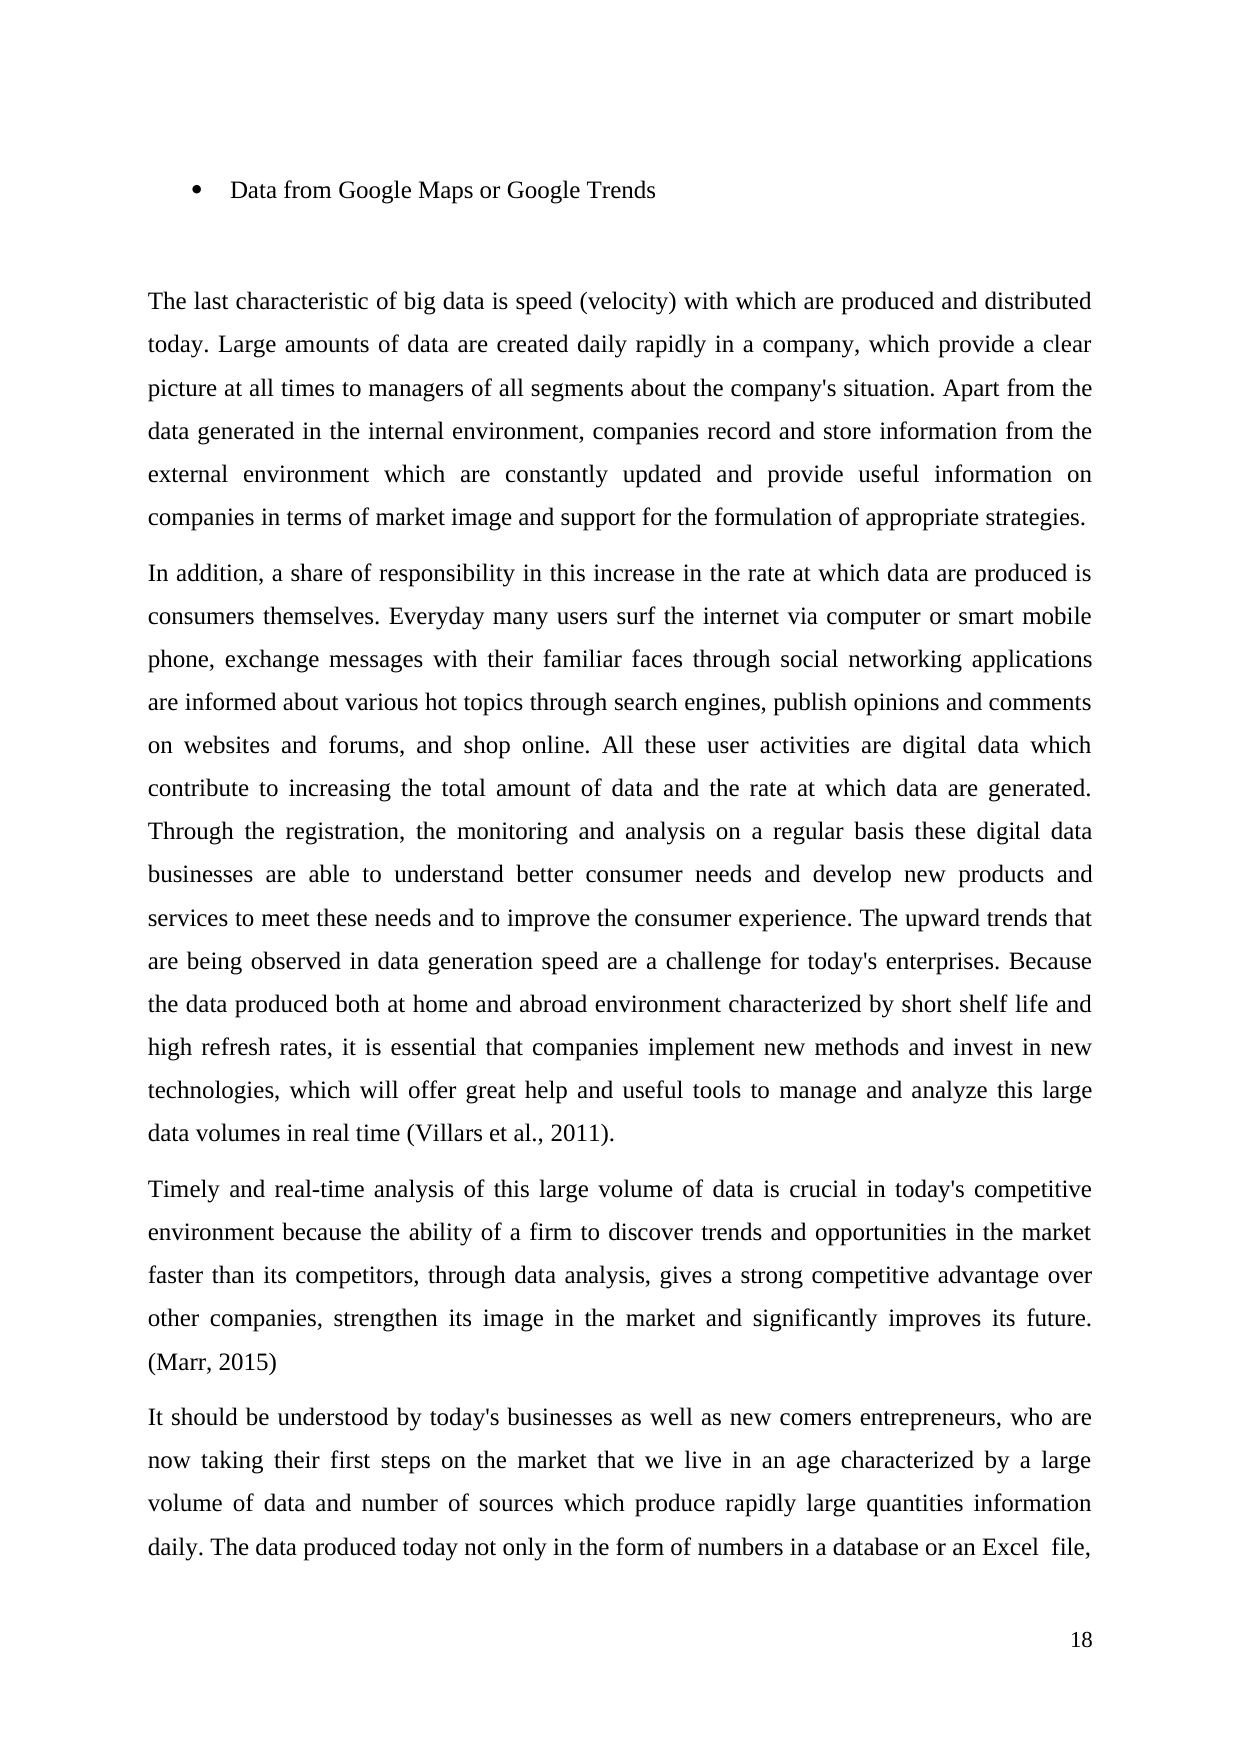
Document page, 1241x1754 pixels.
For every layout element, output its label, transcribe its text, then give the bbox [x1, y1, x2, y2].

text It should be understood by today's businesses as well as new comers entrepreneurs, who are now taking their first steps on the market that we live in an age characterized by a large volume of data and number of sources which produce rapidly large quantities information daily. The data produced today not only in the form of numbers in a database or an Excel file, [148, 1402, 1093, 1560]
text The last characteristic of big data is speed (velocity) with which are produced and distributed today. Large amounts of data are created daily rapidly in a company, which provide a clear picture at all times to managers of all segments about the company's situation. Apart from the data generated in the internal environment, companies record and store information from the external environment which are constantly updated and provide useful information on companies in terms of market image and support for the formulation of appropriate strategies. [148, 286, 1093, 531]
text Timely and real-time analysis of this large volume of data is crucial in today's competitive environment because the ability of a firm to discover trends and opportunities in the market faster than its competitors, through data analysis, gives a strong competitive advantage over other companies, strengthen its image in the market and significantly improves its future.(Marr, 2015) [148, 1174, 1093, 1375]
list Data from Google Maps or Google Trends [192, 175, 1223, 204]
text In addition, a share of responsibility in this increase in the rate at which data are produced is consumers themselves. Everyday many users surf the internet via computer or smart mobile phone, exchange messages with their familiar faces through social networking applications are informed about various hot topics through search engines, publish opinions and comments on websites and forums, and shop online. All these user activities are digital data which contribute to increasing the total amount of data and the rate at which data are generated. Through the registration, the monitoring and analysis on a regular basis these digital data businesses are able to understand better consumer needs and develop new products and services to meet these needs and to improve the consumer experience. The upward trends that are being observed in data generation speed are a challenge for today's enterprises. Because the data produced both at home and abroad environment characterized by short shelf life and high refresh rates, it is essential that companies implement new methods and invest in new technologies, which will offer great help and useful tools to manage and analyze this large data volumes in real time (Villars et al., 2011). [148, 558, 1093, 1147]
